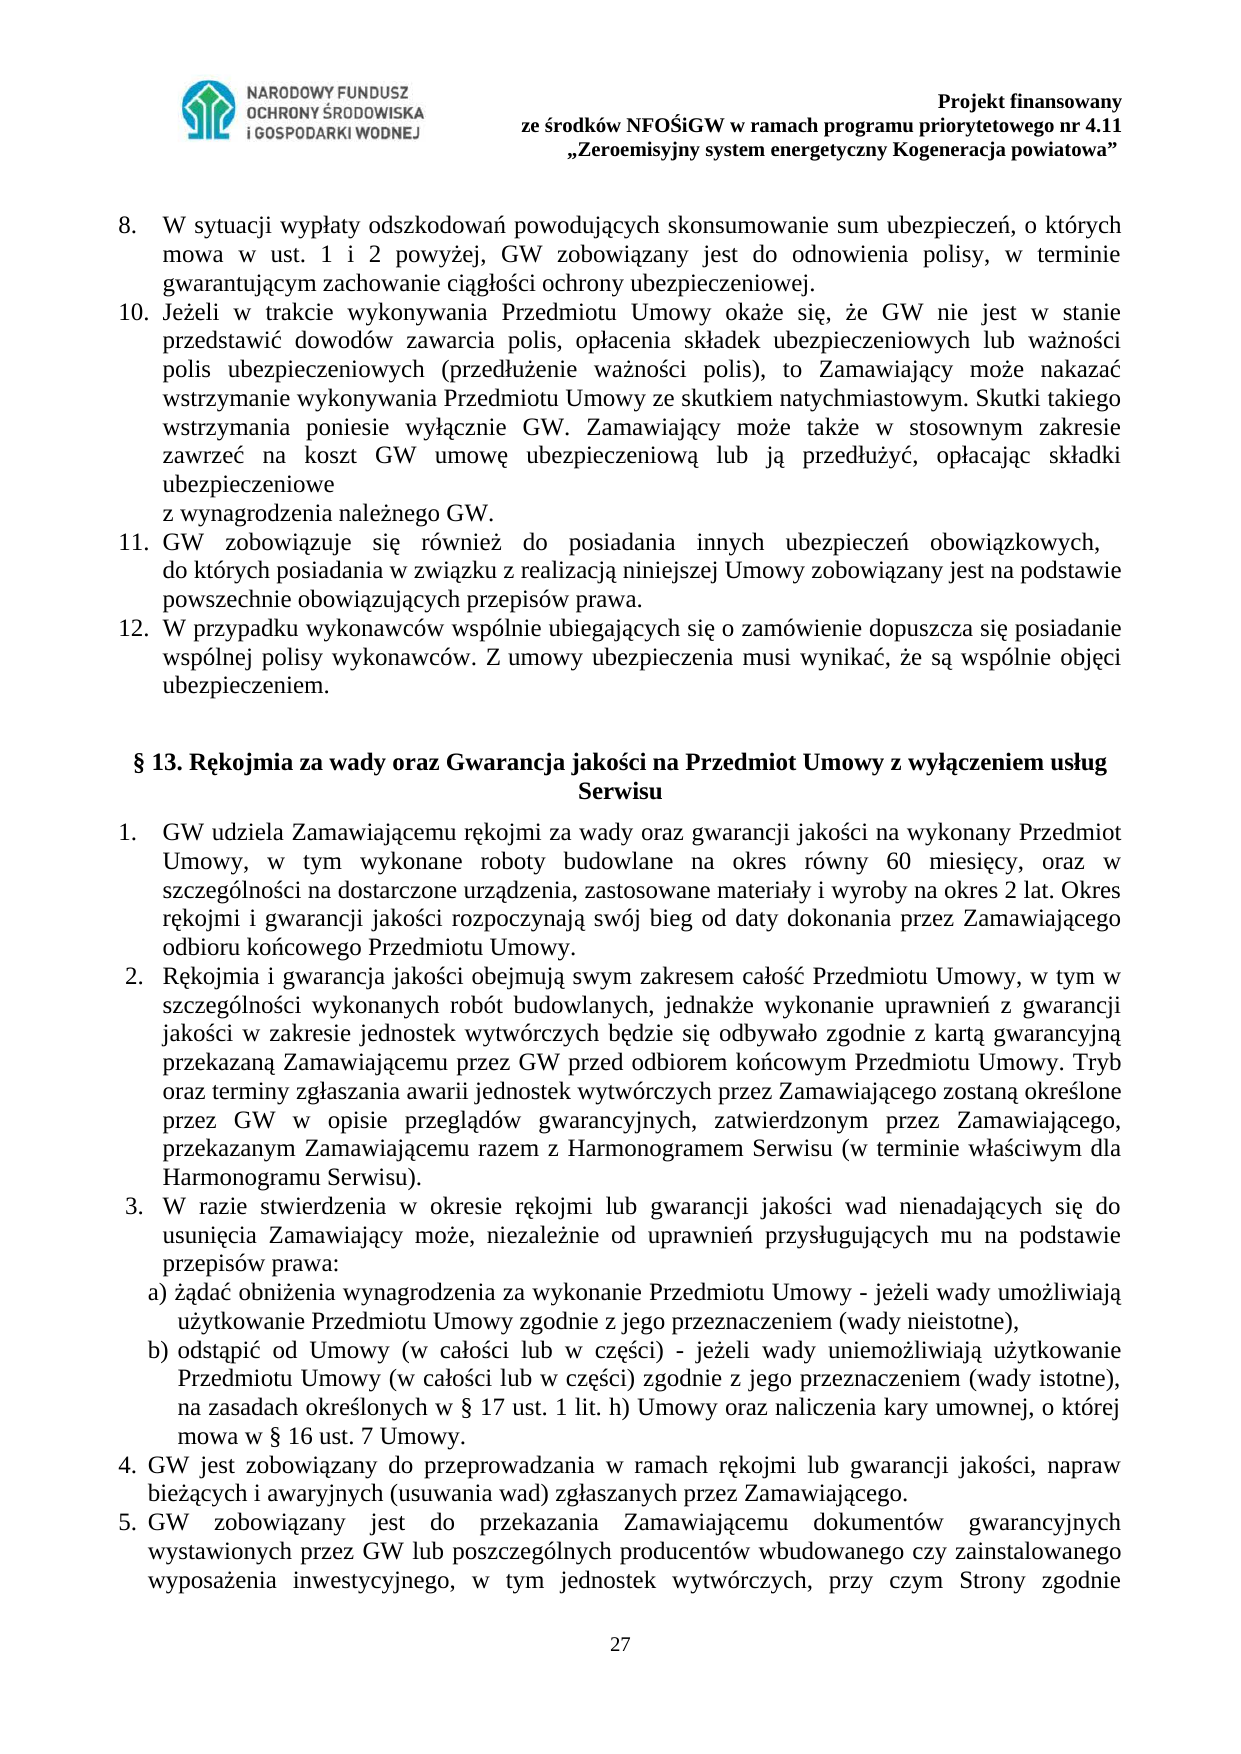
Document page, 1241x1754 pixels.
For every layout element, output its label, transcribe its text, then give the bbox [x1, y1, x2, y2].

picture [177, 47, 429, 174]
list 3. W razie stwierdzenia w okresie rękojmi lub gwarancji jakości wad nienadających się do usunięcia Zamawiający może, niezależnie od uprawnień przysługujących mu na podstawie przepisów prawa: [125, 1191, 1122, 1277]
list Rękojmia i gwarancja jakości obejmują swym zakresem całość Przedmiotu Umowy, w tym w szczególności wykonanych robót budowlanych, jednakże wykonanie uprawnień z gwarancji jakości w zakresie jednostek wytwórczych będzie się odbywało zgodnie z kartą gwarancyjną przekazaną Zamawiającemu przez GW przed odbiorem końcowym Przedmiotu Umowy. Tryb oraz terminy zgłaszania awarii jednostek wytwórczych przez Zamawiającego zostaną określone przez GW w opisie przeglądów gwarancyjnych, zatwierdzonym przez Zamawiającego, przekazanym Zamawiającemu razem z Harmonogramem Serwisu (w terminie właściwym dla Harmonogramu Serwisu). [125, 961, 1122, 1191]
text 8. W sytuacji wypłaty odszkodowań powodujących skonsumowanie sum ubezpieczeń, o których mowa w ust. 1 i 2 powyżej, GW zobowiązany jest do odnowienia polisy, w terminie gwarantującym zachowanie ciągłości ochrony ubezpieczeniowej. [118, 210, 1122, 297]
text 10. Jeżeli w trakcie wykonywania Przedmiotu Umowy okaże się, że GW nie jest w stanie przedstawić dowodów zawarcia polis, opłacenia składek ubezpieczeniowych lub ważności polis ubezpieczeniowych (przedłużenie ważności polis), to Zamawiający może nakazać wstrzymanie wykonywania Przedmiotu Umowy ze skutkiem natychmiastowym. Skutki takiego wstrzymania poniesie wyłącznie GW. Zamawiający może także w stosownym zakresie zawrzeć na koszt GW umowę ubezpieczeniową lub ją przedłużyć, opłacając składki ubezpieczeniowe z wynagrodzenia należnego GW. [118, 297, 1122, 527]
text b) odstąpić od Umowy (w całości lub w części) - jeżeli wady uniemożliwiają użytkowanie Przedmiotu Umowy (w całości lub w części) zgodnie z jego przeznaczeniem (wady istotne), na zasadach określonych w § 17 ust. 1 lit. h) Umowy oraz naliczenia kary umownej, o której mowa w § 16 ust. 7 Umowy. [148, 1335, 1122, 1450]
text 12. W przypadku wykonawców wspólnie ubiegających się o zamówienie dopuszcza się posiadanie wspólnej polisy wykonawców. Z umowy ubezpieczenia musi wynikać, że są wspólnie objęci ubezpieczeniem. [118, 613, 1122, 699]
text 11. GW zobowiązuje się również do posiadania innych ubezpieczeń obowiązkowych, do których posiadania w związku z realizacją niniejszej Umowy zobowiązany jest na podstawie powszechnie obowiązujących przepisów prawa. [118, 527, 1122, 613]
text 4. GW jest zobowiązany do przeprowadzania w ramach rękojmi lub gwarancji jakości, napraw bieżących i awaryjnych (usuwania wad) zgłaszanych przez Zamawiającego. [118, 1450, 1122, 1507]
list GW udziela Zamawiającemu rękojmi za wady oraz gwarancji jakości na wykonany Przedmiot Umowy, w tym wykonane roboty budowlane na okres równy 60 miesięcy, oraz w szczególności na dostarczone urządzenia, zastosowane materiały i wyroby na okres 2 lat. Okres rękojmi i gwarancji jakości rozpoczynają swój bieg od daty dokonania przez Zamawiającego odbioru końcowego Przedmiotu Umowy. [118, 817, 1122, 961]
text § 13. Rękojmia za wady oraz Gwarancja jakości na Przedmiot Umowy z wyłączeniem usług Serwisu [118, 747, 1122, 805]
text a) żądać obniżenia wynagrodzenia za wykonanie Przedmiotu Umowy - jeżeli wady umożliwiają użytkowanie Przedmiotu Umowy zgodnie z jego przeznaczeniem (wady nieistotne), [148, 1277, 1122, 1335]
